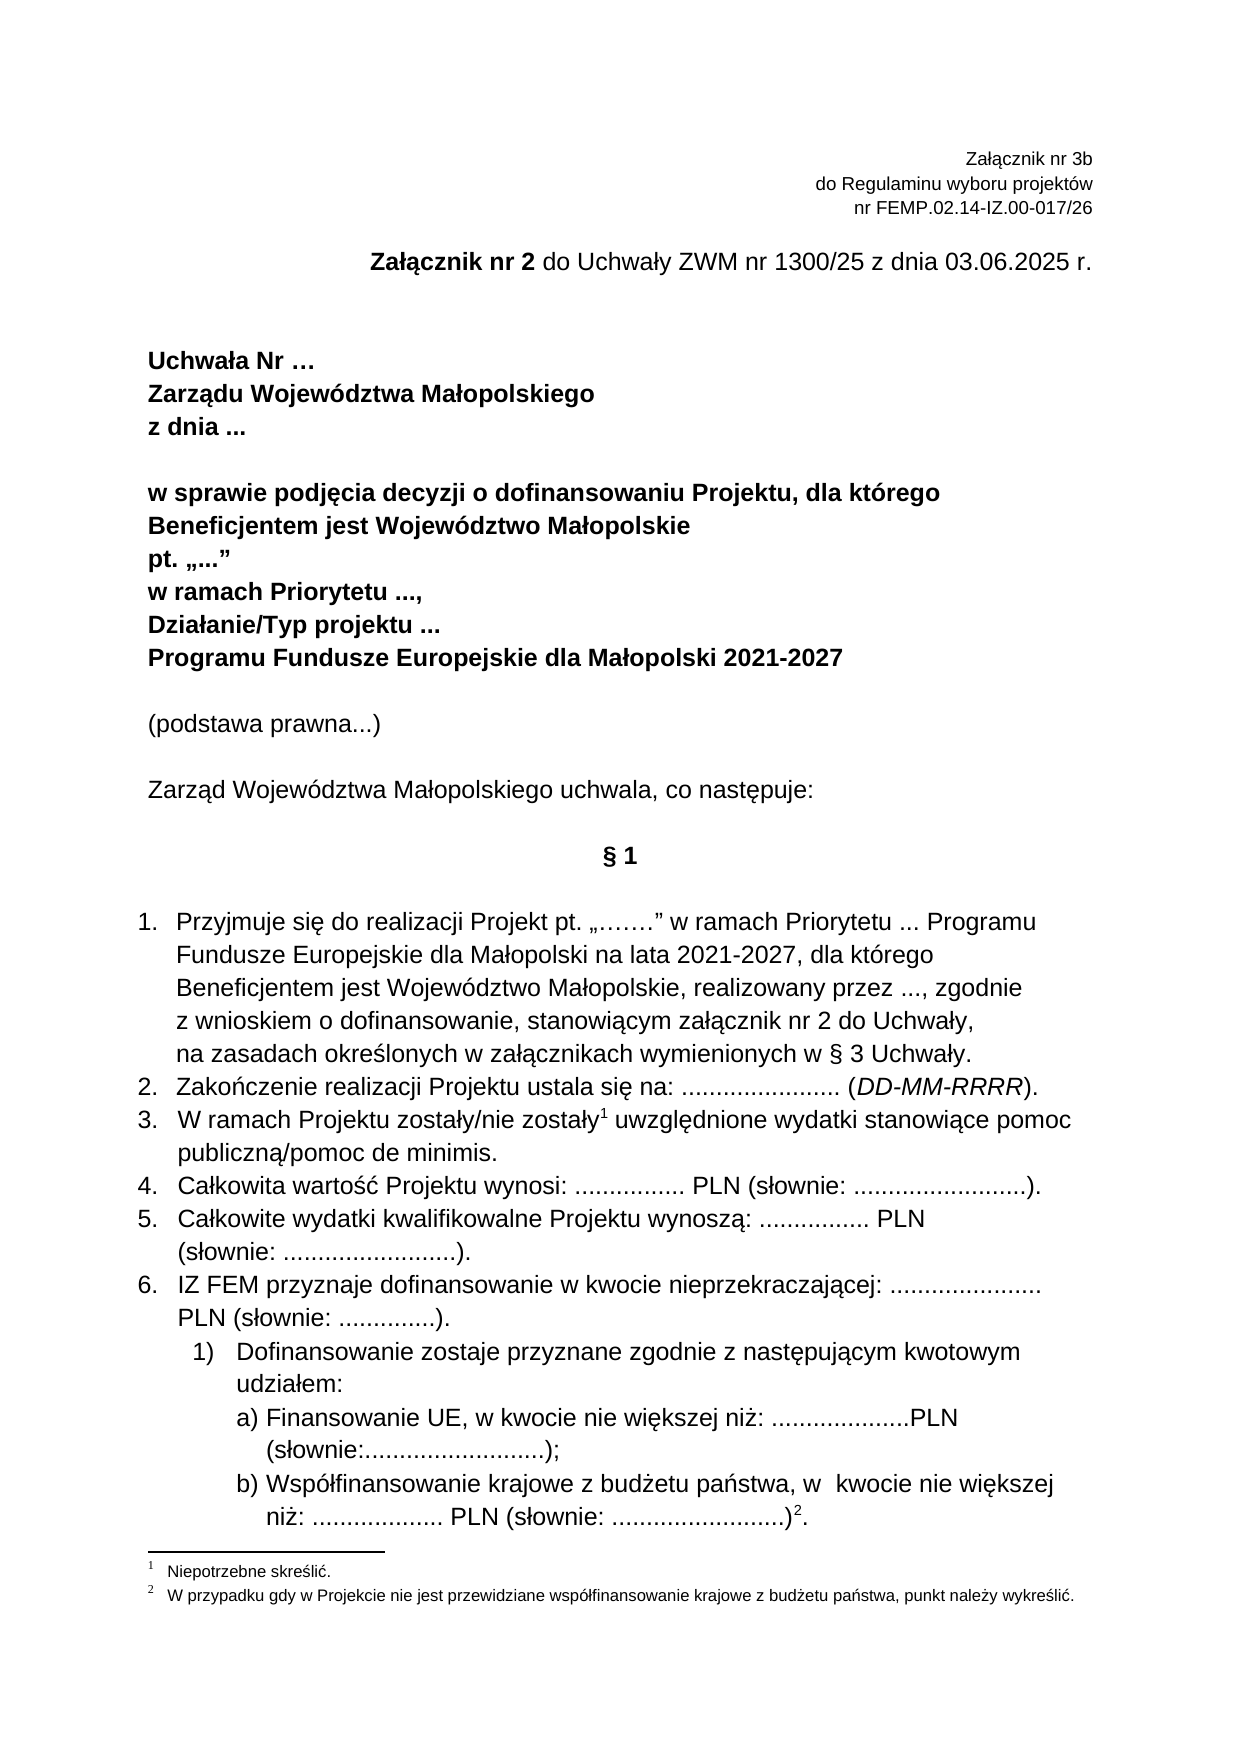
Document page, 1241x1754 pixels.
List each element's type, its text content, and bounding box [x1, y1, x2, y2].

subtitle z dnia ... [148, 412, 1093, 441]
list W ramach Projektu zostały/nie zostały uwzględnione wydatki stanowiące pomoc publiczną/pomoc de minimis. [148, 1105, 1093, 1167]
text do Regulaminu wyboru projektów nr FEMP.02.14-IZ.00-017/26 [221, 172, 1093, 219]
list IZ FEM przyznaje dofinansowanie w kwocie nieprzekraczającej: ...................... PLN (słownie: ..............). [148, 1270, 1093, 1332]
text § 1 [148, 841, 1093, 870]
list Dofinansowanie zostaje przyznane zgodnie z następującym kwotowym udziałem: [192, 1336, 1093, 1398]
title Uchwała Nr … [148, 346, 1093, 374]
text Zarządu Województwa Małopolskiego [148, 379, 1093, 408]
list Współfinansowanie krajowe z budżetu państwa, w kwocie nie większej niż: ................... PLN (słownie: .........................). [236, 1468, 1093, 1530]
text (podstawa prawna...) [148, 709, 1093, 738]
title w ramach Priorytetu ..., [148, 577, 1093, 606]
list Całkowite wydatki kwalifikowalne Projektu wynoszą: ................ PLN (słownie: .........................). [148, 1204, 1093, 1266]
text Załącznik nr 3b [221, 148, 1093, 169]
title Programu Fundusze Europejskie dla Małopolski 2021-2027 [148, 643, 1093, 672]
list Całkowita wartość Projektu wynosi: ................ PLN (słownie: .........................). [148, 1171, 1093, 1200]
title Działanie/Typ projektu ... [148, 610, 1093, 639]
title pt. „...” [148, 544, 1093, 573]
text Zarząd Województwa Małopolskiego uchwala, co następuje: [148, 775, 1093, 804]
title Załącznik nr 2 do Uchwały ZWM nr 1300/25 z dnia 03.06.2025 r. [148, 247, 1093, 276]
list Finansowanie UE, w kwocie nie większej niż: ....................PLN (słownie:..........................); [236, 1402, 1093, 1464]
list Przyjmuje się do realizacji Projekt pt. „….…” w ramach Priorytetu ... Programu Fundusze Europejskie dla Małopolski na lata 2021-2027, dla którego Beneficjentem jest Województwo Małopolskie, realizowany przez ..., zgodnie z wnioskiem o dofinansowanie, stanowiącym załącznik nr 2 do Uchwały, na zasadach określonych w załącznikach wymienionych w § 3 Uchwały. [148, 907, 1093, 1068]
list Zakończenie realizacji Projektu ustala się na: ....................... (DD-MM-RRRR). [148, 1072, 1093, 1101]
title w sprawie podjęcia decyzji o dofinansowaniu Projektu, dla którego Beneficjentem jest Województwo Małopolskie [148, 478, 1093, 540]
